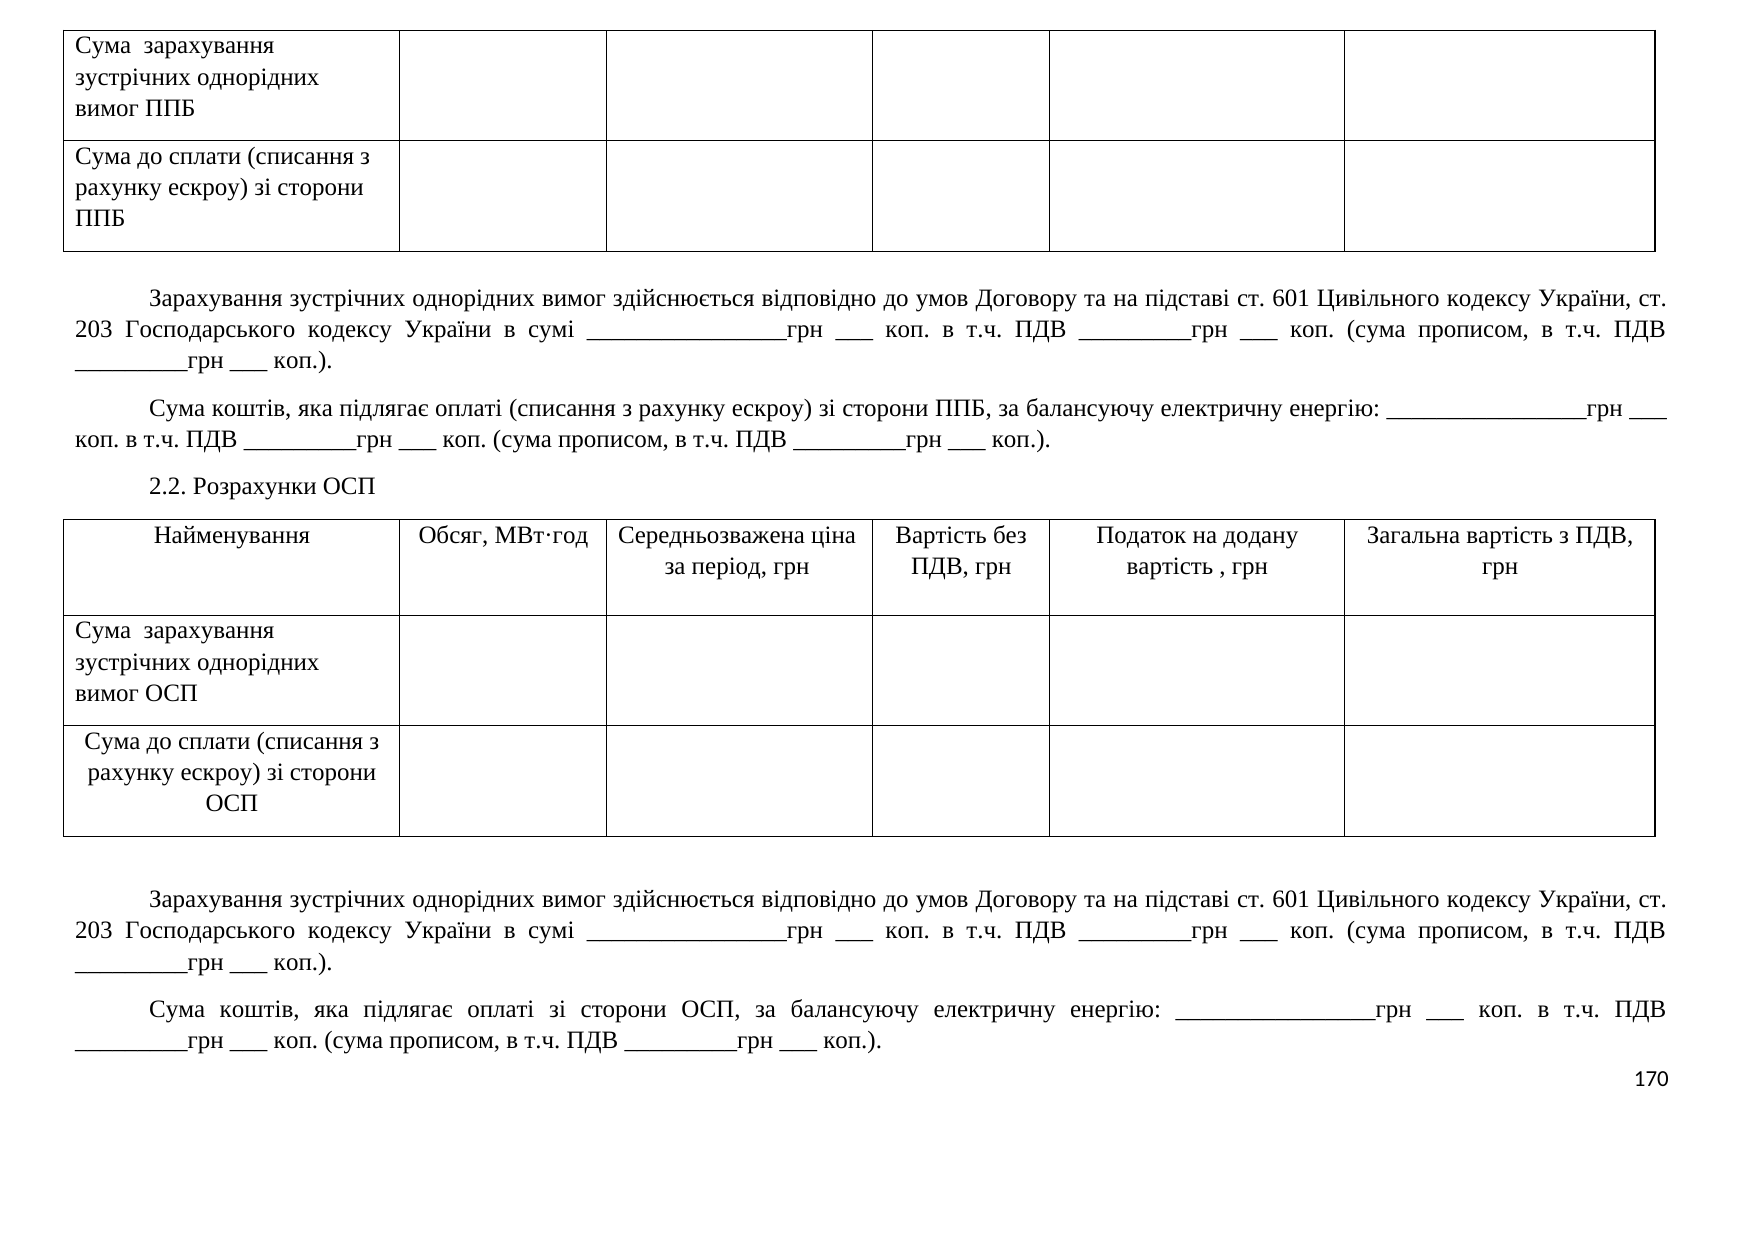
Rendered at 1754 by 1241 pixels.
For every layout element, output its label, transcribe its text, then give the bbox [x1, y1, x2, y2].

table_cell [1050, 726, 1344, 836]
table_cell Сума зарахування зустрічних однорідних вимог ОСП [64, 616, 399, 725]
table_cell [1345, 616, 1654, 725]
table_cell Сума зарахування зустрічних однорідних вимог ППБ [64, 31, 399, 140]
table_cell [1050, 31, 1344, 140]
text Зарахування зустрічних однорідних вимог здійснюється відповідно до умов Договору та на підставі ст. 601 Цивільного кодексу України, ст. 203 Господарського кодексу України в сумі ________________грн ___ коп. в т.ч. ПДВ _________грн ___ коп. (сума прописом, в т.ч. ПДВ _________грн ___ коп.). [75, 884, 1668, 975]
table_cell [873, 616, 1049, 725]
text Сума коштів, яка підлягає оплаті (списання з рахунку ескроу) зі сторони ППБ, за балансуючу електричну енергію: ________________грн ___ коп. в т.ч. ПДВ _________грн ___ коп. (сума прописом, в т.ч. ПДВ _________грн ___ коп.). [75, 393, 1668, 452]
table_cell [607, 31, 872, 140]
table_cell [1050, 141, 1344, 251]
table_cell [1345, 141, 1654, 251]
table_header Середньозважена ціна за період, грн [607, 520, 872, 614]
table_cell [873, 726, 1049, 836]
text Сума коштів, яка підлягає оплаті зі сторони ОСП, за балансуючу електричну енергію: ________________грн ___ коп. в т.ч. ПДВ _________грн ___ коп. (сума прописом, в т.ч. ПДВ _________грн ___ коп.). [75, 994, 1668, 1054]
table_cell Сума до сплати (списання з рахунку ескроу) зі сторони ОСП [64, 726, 399, 836]
table_header Обсяг, МВт·год [400, 520, 606, 614]
table_cell [1050, 616, 1344, 725]
table_cell [400, 616, 606, 725]
table_cell [873, 141, 1049, 251]
text Зарахування зустрічних однорідних вимог здійснюється відповідно до умов Договору та на підставі ст. 601 Цивільного кодексу України, ст. 203 Господарського кодексу України в сумі ________________грн ___ коп. в т.ч. ПДВ _________грн ___ коп. (сума прописом, в т.ч. ПДВ _________грн ___ коп.). [75, 283, 1668, 374]
table_cell [400, 31, 606, 140]
table_cell [607, 141, 872, 251]
table_header Загальна вартість з ПДВ, грн [1345, 520, 1654, 614]
text 2.2. Розрахунки ОСП [75, 471, 1668, 500]
table_header Вартість без ПДВ, грн [873, 520, 1049, 614]
table_cell [607, 726, 872, 836]
table_header Податок на додану вартість , грн [1050, 520, 1344, 614]
table_cell [607, 616, 872, 725]
table_cell [1345, 726, 1654, 836]
table_cell [400, 726, 606, 836]
table_cell [873, 31, 1049, 140]
table_cell [1345, 31, 1654, 140]
table_header Найменування [64, 520, 399, 614]
table_cell Сума до сплати (списання з рахунку ескроу) зі сторони ППБ [64, 141, 399, 251]
table_cell [400, 141, 606, 251]
